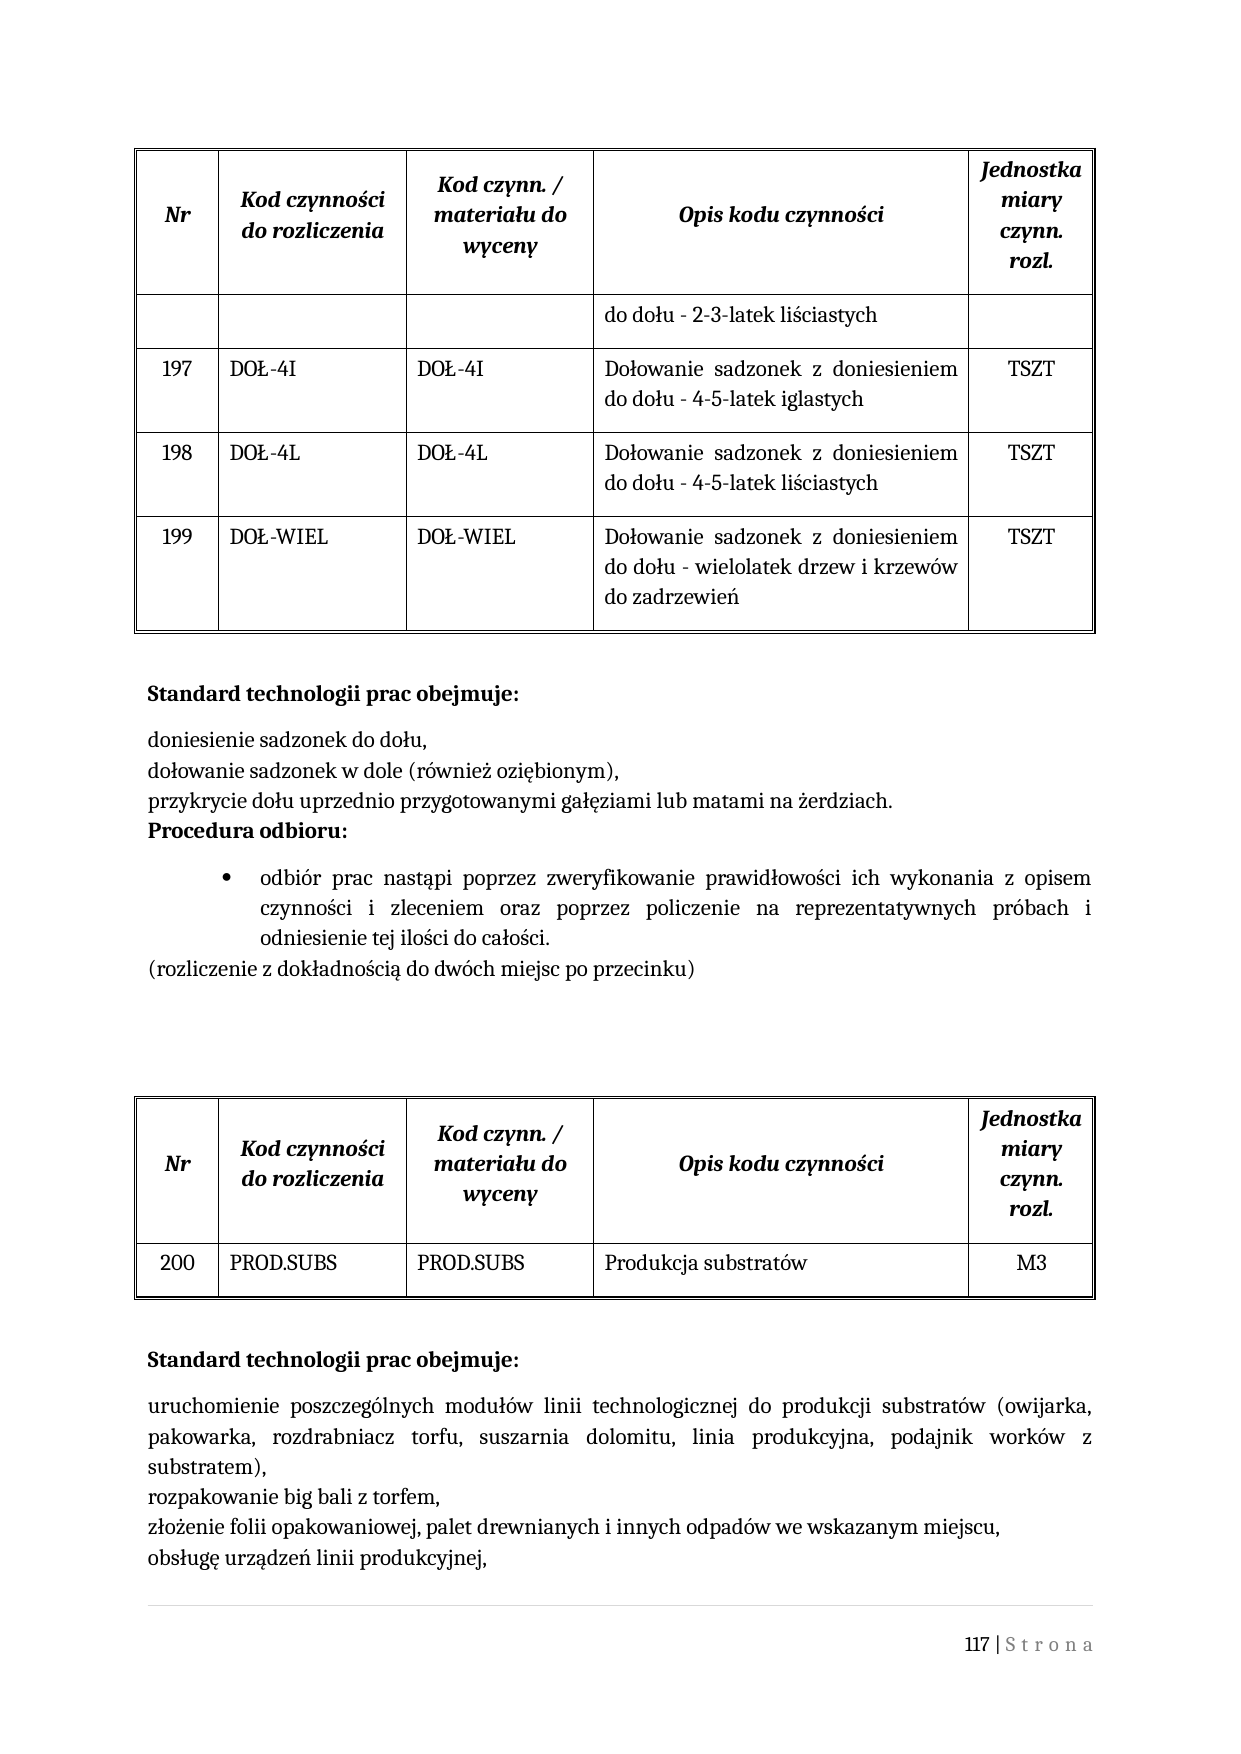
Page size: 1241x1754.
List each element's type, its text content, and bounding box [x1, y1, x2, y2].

text złożenie folii opakowaniowej, palet drewnianych i innych odpadów we wskazanym miejscu, [148, 1514, 1093, 1541]
text Procedura odbioru: [148, 818, 1093, 844]
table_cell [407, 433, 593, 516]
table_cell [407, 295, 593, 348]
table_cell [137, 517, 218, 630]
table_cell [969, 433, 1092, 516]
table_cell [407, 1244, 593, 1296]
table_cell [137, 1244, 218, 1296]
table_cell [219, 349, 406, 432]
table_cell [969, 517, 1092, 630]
text doniesienie sadzonek do dołu, [148, 727, 1093, 754]
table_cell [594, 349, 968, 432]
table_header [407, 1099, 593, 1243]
text rozpakowanie big bali z torfem, [148, 1484, 1093, 1510]
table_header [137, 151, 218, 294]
list odbiór prac nastąpi poprzez zweryfikowanie prawidłowości ich wykonania z opisem czynności i zleceniem oraz poprzez policzenie na reprezentatywnych próbach i odniesienie tej ilości do całości. [223, 865, 1093, 952]
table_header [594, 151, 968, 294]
text uruchomienie poszczególnych modułów linii technologicznej do produkcji substratów (owijarka, pakowarka, rozdrabniacz torfu, suszarnia dolomitu, linia produkcyjna, podajnik worków z substratem), [148, 1393, 1093, 1480]
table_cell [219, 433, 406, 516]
text obsługę urządzeń linii produkcyjnej, [148, 1544, 1093, 1571]
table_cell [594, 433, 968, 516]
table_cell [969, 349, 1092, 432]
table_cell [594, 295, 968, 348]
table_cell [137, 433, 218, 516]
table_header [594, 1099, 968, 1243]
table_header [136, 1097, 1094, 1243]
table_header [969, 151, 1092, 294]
text Standard technologii prac obejmuje: [148, 680, 1093, 707]
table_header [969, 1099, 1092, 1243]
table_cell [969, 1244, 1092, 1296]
text Standard technologii prac obejmuje: [148, 1346, 1093, 1373]
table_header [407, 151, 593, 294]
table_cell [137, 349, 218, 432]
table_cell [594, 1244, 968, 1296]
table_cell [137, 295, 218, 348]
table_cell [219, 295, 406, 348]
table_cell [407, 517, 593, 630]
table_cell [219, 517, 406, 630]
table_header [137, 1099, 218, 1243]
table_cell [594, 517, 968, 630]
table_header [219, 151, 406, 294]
text dołowanie sadzonek w dole (również oziębionym), [148, 757, 1093, 784]
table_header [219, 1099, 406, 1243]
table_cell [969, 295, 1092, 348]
text przykrycie dołu uprzednio przygotowanymi gałęziami lub matami na żerdziach. [148, 788, 1093, 814]
text (rozliczenie z dokładnością do dwóch miejsc po przecinku) [148, 955, 1093, 982]
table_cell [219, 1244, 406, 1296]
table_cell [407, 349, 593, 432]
